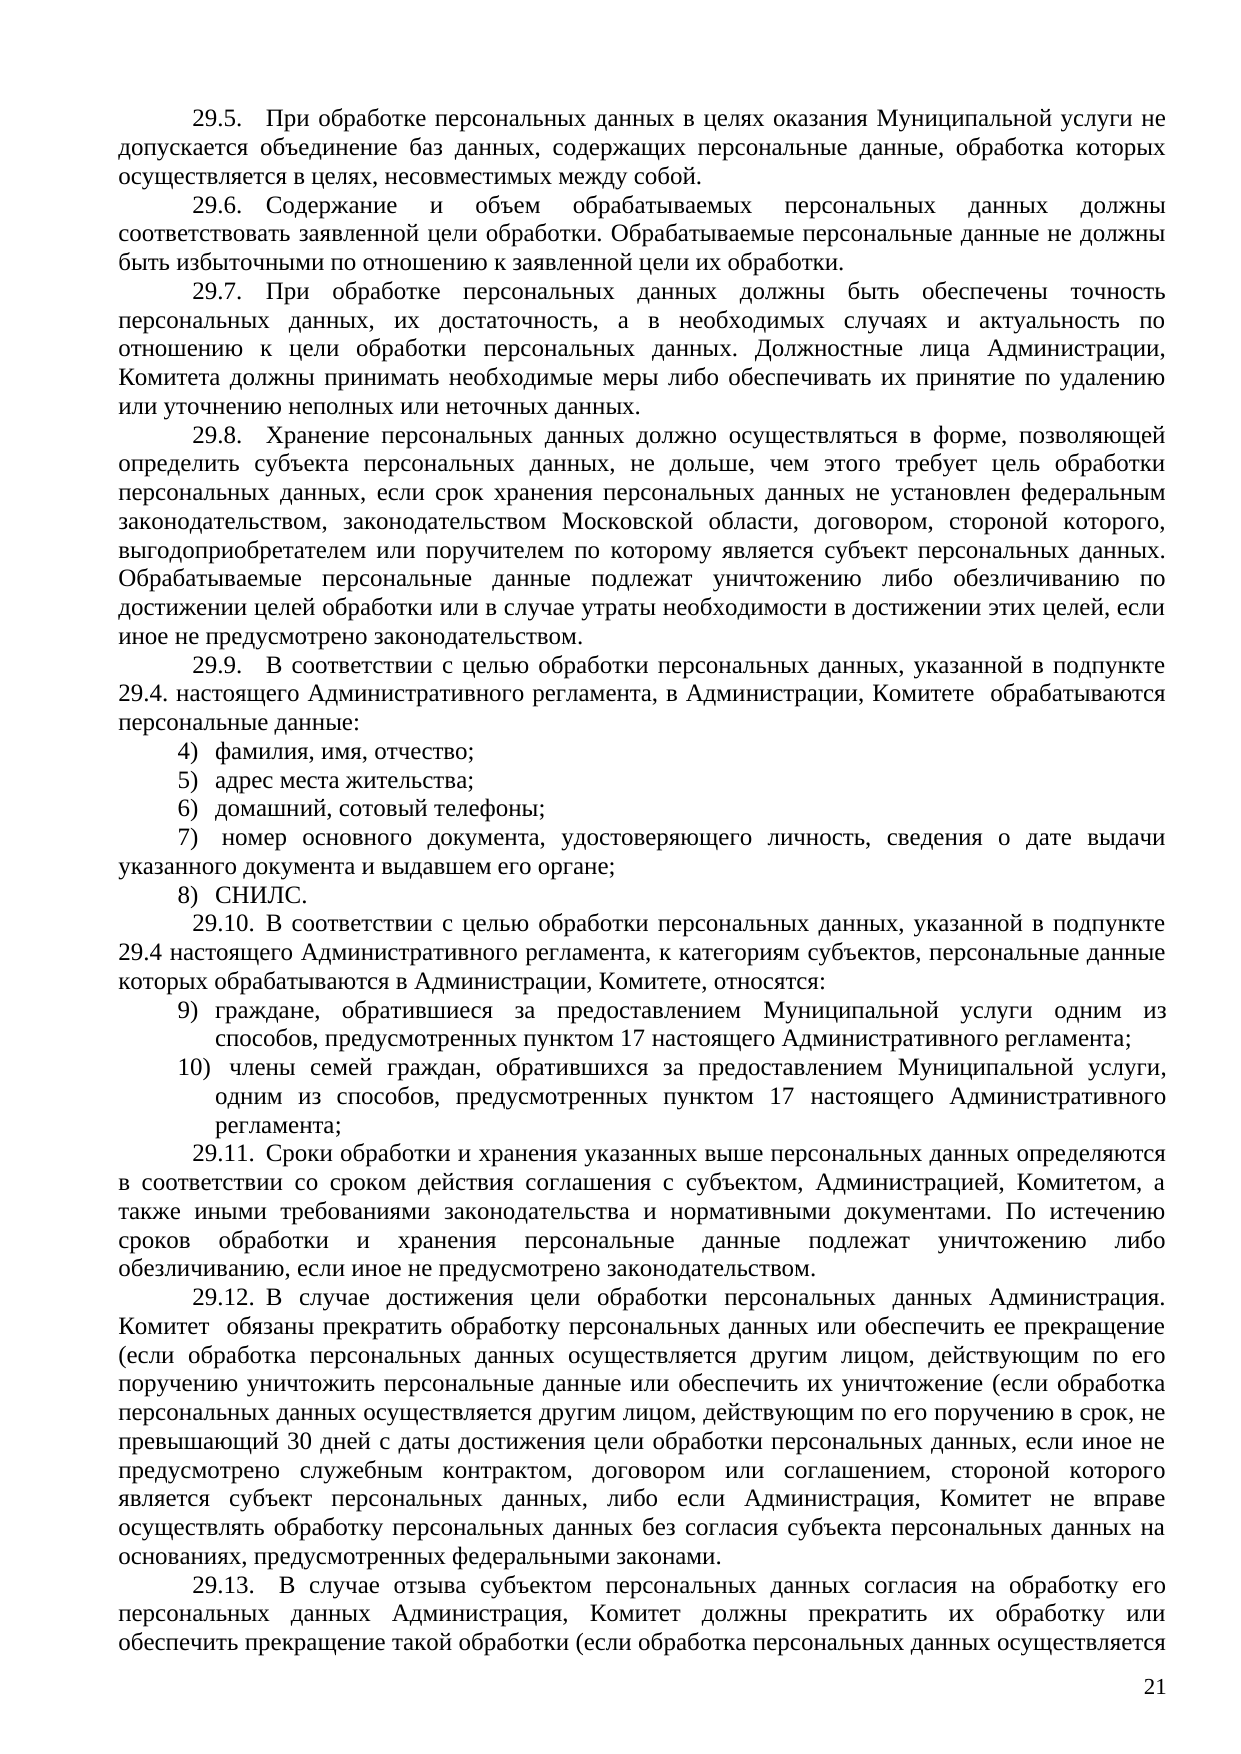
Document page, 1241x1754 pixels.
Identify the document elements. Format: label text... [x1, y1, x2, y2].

list В соответствии с целью обработки персональных данных, указанной в подпункте 29.4. настоящего Административного регламента, в Администрации, Комитете обрабатываются персональные данные: [118, 650, 1167, 736]
list В соответствии с целью обработки персональных данных, указанной в подпункте 29.4 настоящего Административного регламента, к категориям субъектов, персональные данные которых обрабатываются в Администрации, Комитете, относятся: [118, 908, 1167, 995]
list При обработке персональных данных в целях оказания Муниципальной услуги не допускается объединение баз данных, содержащих персональные данные, обработка которых осуществляется в целях, несовместимых между собой. [118, 103, 1167, 190]
list фамилия, имя, отчество; [177, 736, 1167, 765]
list Сроки обработки и хранения указанных выше персональных данных определяются в соответствии со сроком действия соглашения с субъектом, Администрацией, Комитетом, а также иными требованиями законодательства и нормативными документами. По истечению сроков обработки и хранения персональные данные подлежат уничтожению либо обезличиванию, если иное не предусмотрено законодательством. [118, 1138, 1167, 1282]
list члены семей граждан, обратившихся за предоставлением Муниципальной услуги, одним из способов, предусмотренных пунктом 17 настоящего Административного регламента; [177, 1052, 1167, 1138]
list домашний, сотовый телефоны; [177, 793, 1167, 822]
list Содержание и объем обрабатываемых персональных данных должны соответствовать заявленной цели обработки. Обрабатываемые персональные данные не должны быть избыточными по отношению к заявленной цели их обработки. [118, 190, 1167, 276]
list Хранение персональных данных должно осуществляться в форме, позволяющей определить субъекта персональных данных, не дольше, чем этого требует цель обработки персональных данных, если срок хранения персональных данных не установлен федеральным законодательством, законодательством Московской области, договором, стороной которого, выгодоприобретателем или поручителем по которому является субъект персональных данных. Обрабатываемые персональные данные подлежат уничтожению либо обезличиванию по достижении целей обработки или в случае утраты необходимости в достижении этих целей, если иное не предусмотрено законодательством. [118, 420, 1167, 650]
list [118, 1570, 1167, 1656]
list При обработке персональных данных должны быть обеспечены точность персональных данных, их достаточность, а в необходимых случаях и актуальность по отношению к цели обработки персональных данных. Должностные лица Администрации, Комитета должны принимать необходимые меры либо обеспечивать их принятие по удалению или уточнению неполных или неточных данных. [118, 276, 1167, 420]
list СНИЛС. [177, 880, 1167, 908]
list номер основного документа, удостоверяющего личность, сведения о дате выдачи указанного документа и выдавшем его органе; [118, 822, 1167, 880]
list адрес места жительства; [177, 765, 1167, 793]
list граждане, обратившиеся за предоставлением Муниципальной услуги одним из способов, предусмотренных пунктом 17 настоящего Административного регламента; [177, 995, 1167, 1052]
list В случае достижения цели обработки персональных данных Администрация. Комитет обязаны прекратить обработку персональных данных или обеспечить ее прекращение (если обработка персональных данных осуществляется другим лицом, действующим по его поручению уничтожить персональные данные или обеспечить их уничтожение (если обработка персональных данных осуществляется другим лицом, действующим по его поручению в срок, не превышающий 30 дней с даты достижения цели обработки персональных данных, если иное не предусмотрено служебным контрактом, договором или соглашением, стороной которого является субъект персональных данных, либо если Администрация, Комитет не вправе осуществлять обработку персональных данных без согласия субъекта персональных данных на основаниях, предусмотренных федеральными законами. [118, 1282, 1167, 1570]
